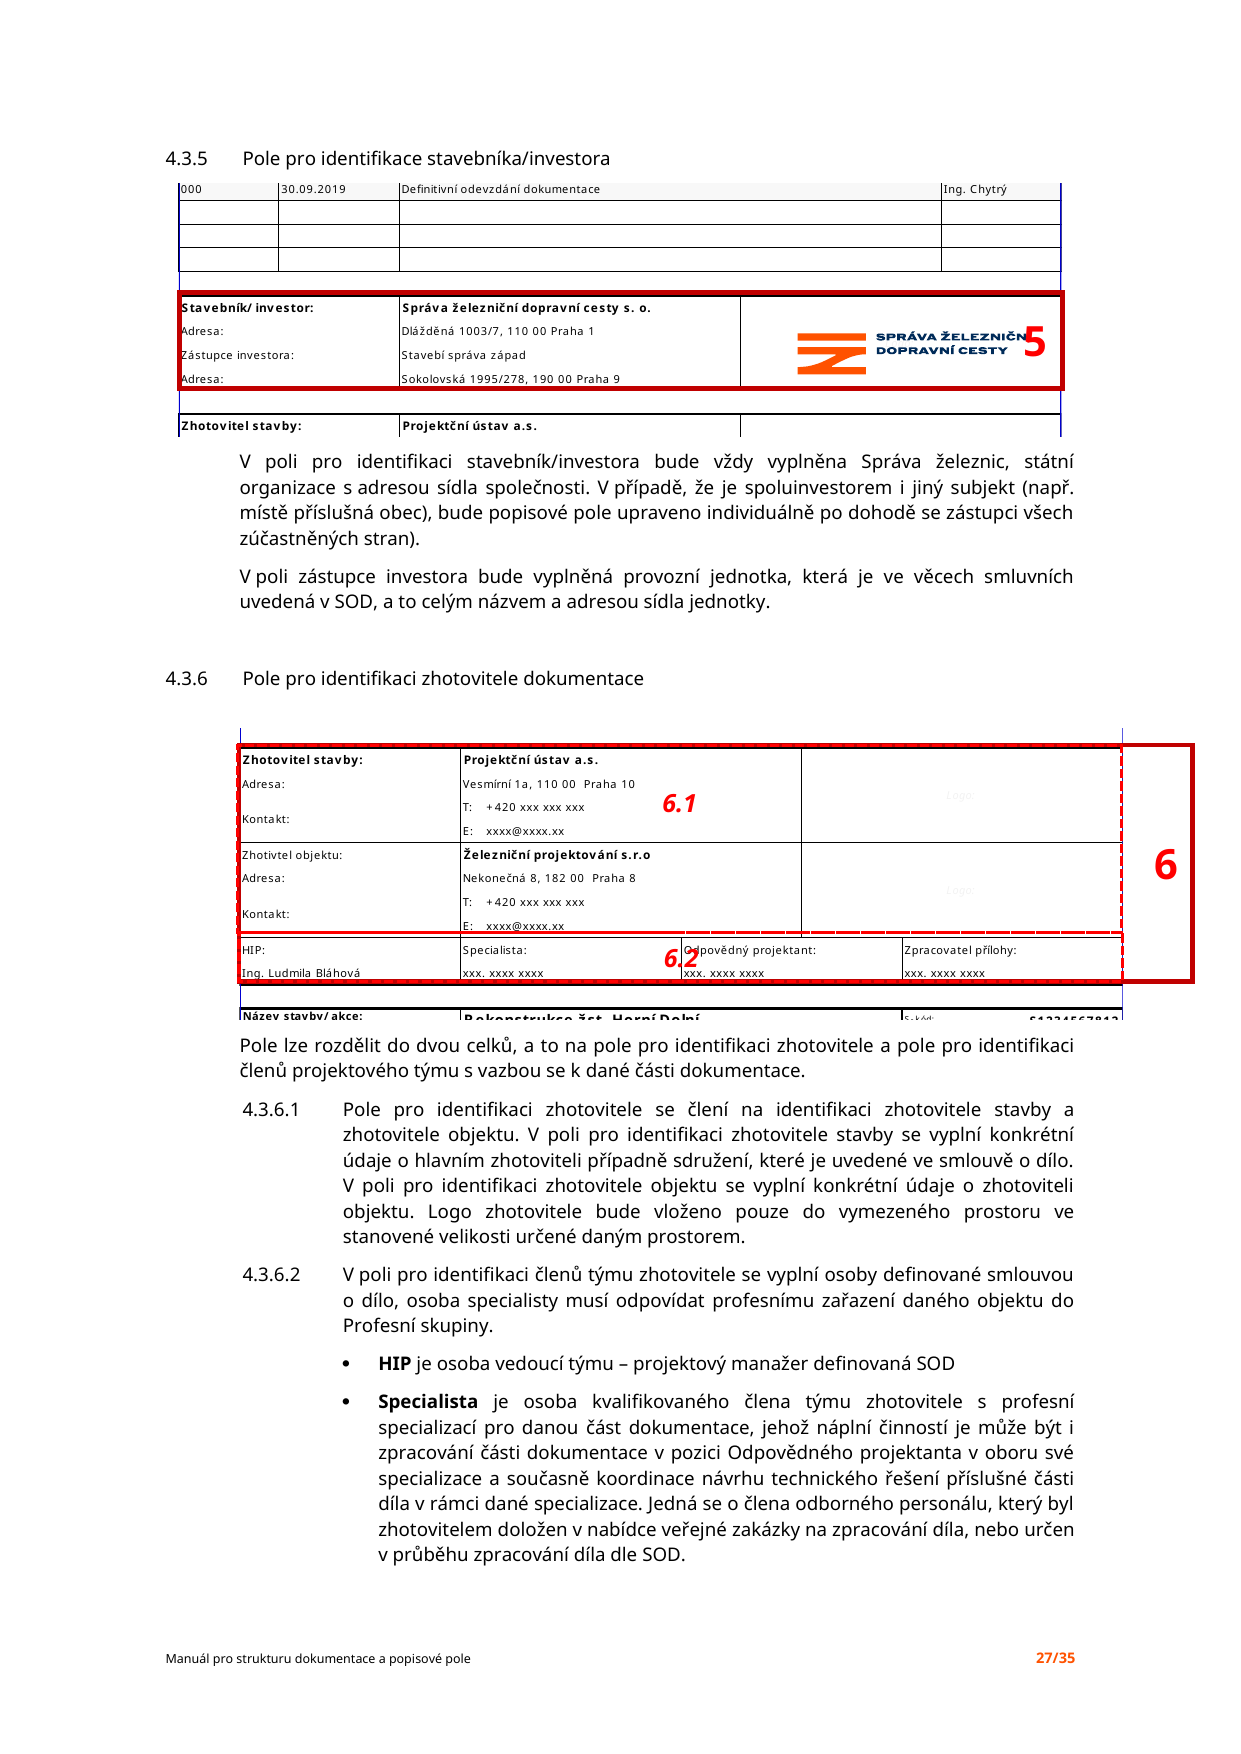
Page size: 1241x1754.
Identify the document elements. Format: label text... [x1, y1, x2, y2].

text V poli zástupce investora bude vyplněná provozní jednotka, která je ve věcech smluvních uvedená v SOD, a to celým názvem a adresou sídla jednotky. [239, 563, 1075, 614]
text V poli pro identifikaci stavebník/investora bude vždy vyplněna Správa železnic, státní organizace s adresou sídla společnosti. V případě, že je spoluinvestorem i jiný subjekt (např. místě příslušná obec), bude popisové pole upraveno individuálně po dohodě se zástupci všech zúčastněných stran). [239, 449, 1075, 551]
text V poli pro identifikaci členů týmu zhotovitele se vyplní osoby definované smlouvou o dílo, osoba specialisty musí odpovídat profesnímu zařazení daného objektu do Profesní skupiny. [242, 1261, 1075, 1338]
text Pole lze rozdělit do dvou celků, a to na pole pro identifikaci zhotovitele a pole pro identifikaci členů projektového týmu s vazbou se k dané části dokumentace. [239, 1032, 1075, 1083]
text Pole pro identifikaci zhotovitele se člení na identifikaci zhotovitele stavby a zhotovitele objektu. V poli pro identifikaci zhotovitele stavby se vyplní konkrétní údaje o hlavním zhotoviteli případně sdružení, které je uvedené ve smlouvě o dílo. V poli pro identifikaci zhotovitele objektu se vyplní konkrétní údaje o zhotoviteli objektu. Logo zhotovitele bude vloženo pouze do vymezeného prostoru ve stanovené velikosti určené daným prostorem. [242, 1096, 1075, 1249]
text Specialista je osoba kvalifikovaného člena týmu zhotovitele s profesní specializací pro danou část dokumentace, jehož náplní činností je může být i zpracování části dokumentace v pozici Odpovědného projektanta v oboru své specializace a současně koordinace návrhu technického řešení příslušné části díla v rámci dané specializace. Jedná se o člena odborného personálu, který byl zhotovitelem doložen v nabídce veřejné zakázky na zpracování díla, nebo určen v průběhu zpracování díla dle SOD. [343, 1388, 1075, 1567]
text Pole pro identifikaci zhotovitele dokumentace [165, 665, 1075, 690]
text HIP je osoba vedoucí týmu – projektový manažer definovaná SOD [343, 1351, 1075, 1376]
text Pole pro identifikace stavebníka/investora [165, 146, 1075, 171]
